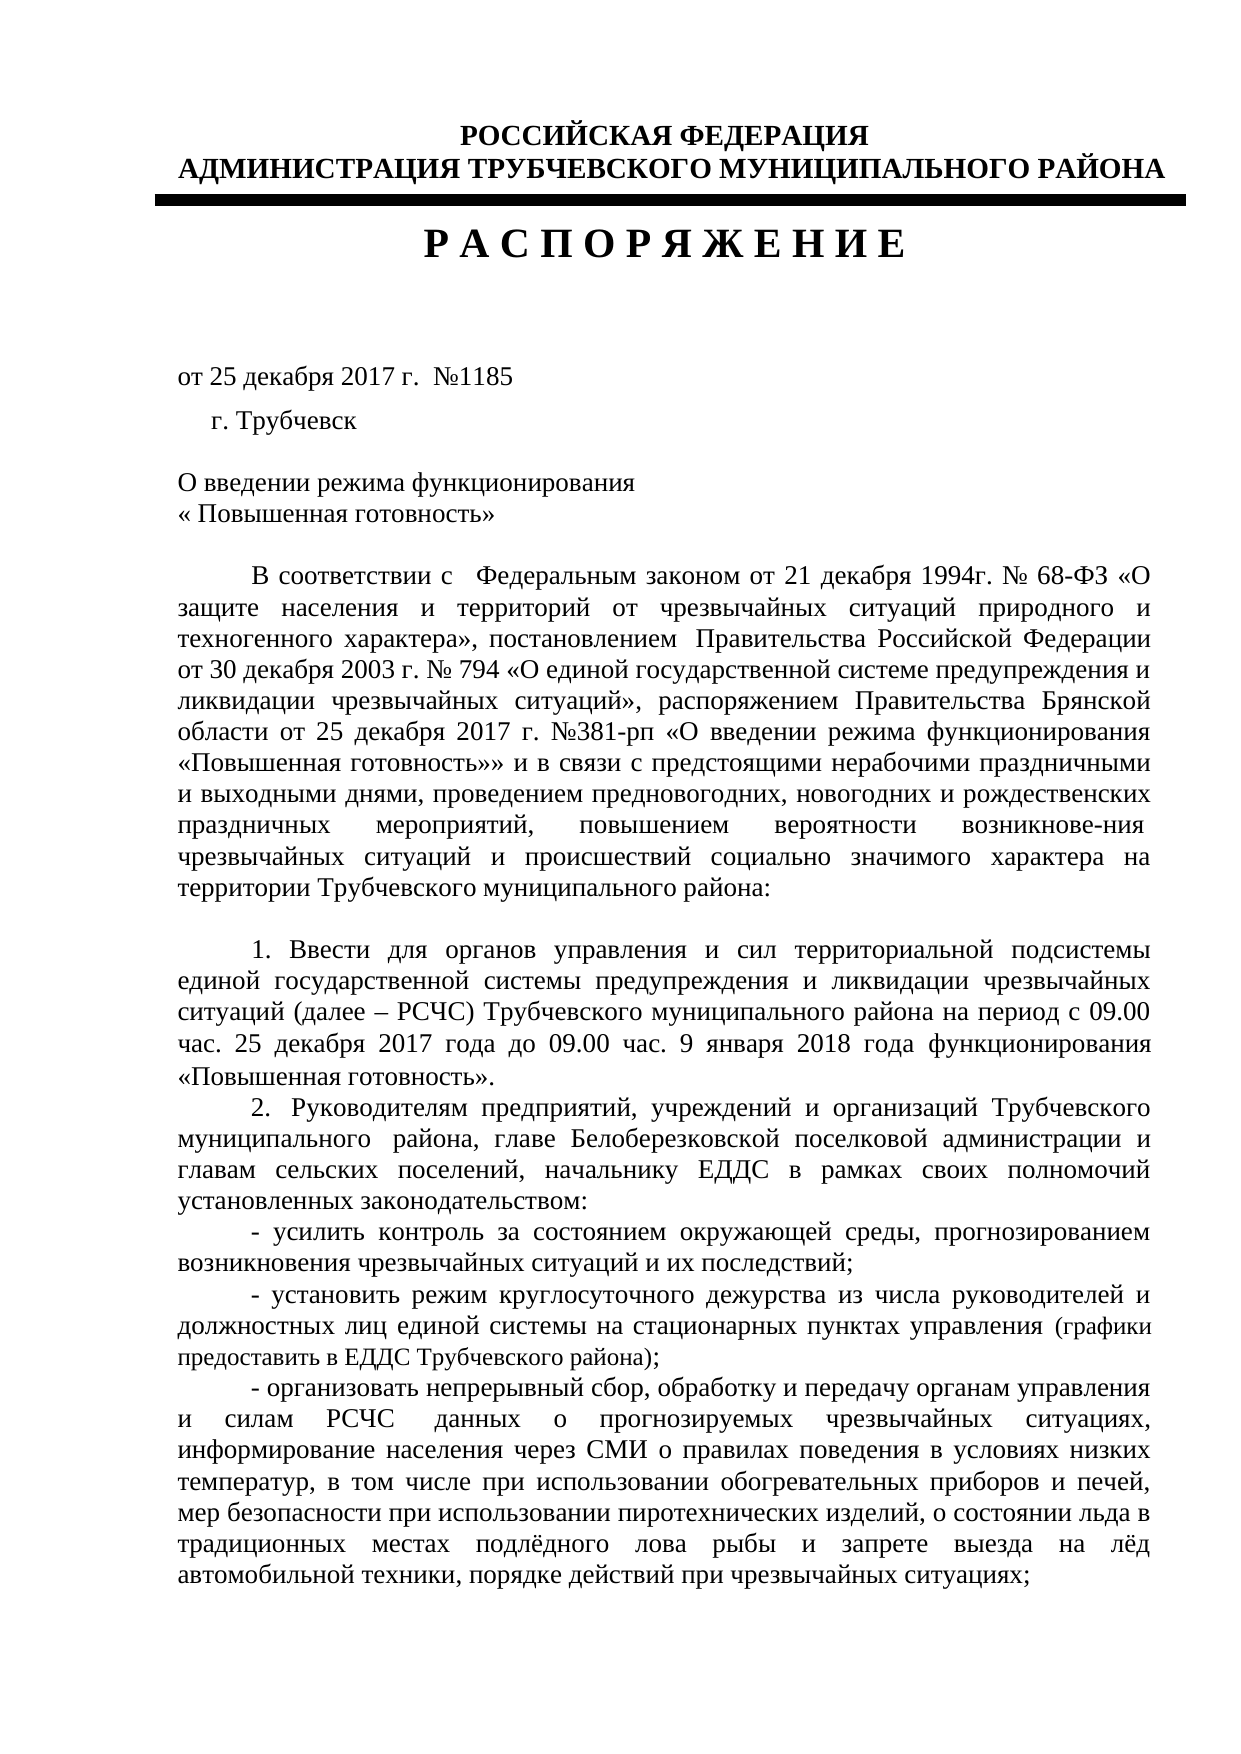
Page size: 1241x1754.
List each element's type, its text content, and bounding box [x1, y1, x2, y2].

text г. Трубчевск [177, 404, 1152, 435]
text В соответствии с Федеральным законом от 21 декабря 1994г. № 68-ФЗ «О защите населения и территорий от чрезвычайных ситуаций природного и техногенного характера», постановлением Правительства Российской Федерации от 30 декабря 2003 г. № 794 «О единой государственной системе предупреждения и ликвидации чрезвычайных ситуаций», распоряжением Правительства Брянской области от 25 декабря 2017 г. №381-рп «О введении режима функционирования «Повышенная готовность»» и в связи с предстоящими нерабочими праздничными и выходными днями, проведением предновогодних, новогодних и рождественских праздничных мероприятий, повышением вероятности возникнове-ния чрезвычайных ситуаций и происшествий социально значимого характера на территории Трубчевского муниципального района: [177, 559, 1152, 902]
text от 25 декабря 2017 г. №1185 [177, 360, 1152, 391]
text « Повышенная готовность» [177, 497, 1152, 528]
text - усилить контроль за состоянием окружающей среды, прогнозированием возникновения чрезвычайных ситуаций и их последствий; [177, 1215, 1152, 1278]
text - организовать непрерывный сбор, обработку и передачу органам управления и силам РСЧС данных о прогнозируемых чрезвычайных ситуациях, информирование населения через СМИ о правилах поведения в условиях низких температур, в том числе при использовании обогревательных приборов и печей, мер безопасности при использовании пиротехнических изделий, о состоянии льда в традиционных местах подлёдного лова рыбы и запрете выезда на лёд автомобильной техники, порядке действий при чрезвычайных ситуациях; [177, 1371, 1152, 1589]
text АДМИНИСТРАЦИЯ ТРУБЧЕВСКОГО МУНИЦИПАЛЬНОГО РАЙОНА [162, 152, 1181, 185]
text Р А С П О Р Я Ж Е Н И Е [177, 219, 1152, 267]
text 1. Ввести для органов управления и сил территориальной подсистемы единой государственной системы предупреждения и ликвидации чрезвычайных ситуаций (далее – РСЧС) Трубчевского муниципального района на период с 09.00 час. 25 декабря 2017 года до 09.00 час. 9 января 2018 года функционирования «Повышенная готовность». [177, 933, 1152, 1091]
text - установить режим круглосуточного дежурства из числа руководителей и должностных лиц единой системы на стационарных пунктах управления (графики предоставить в ЕДДС Трубчевского района); [177, 1278, 1152, 1371]
text О введении режима функционирования [177, 466, 1152, 497]
text 2. Руководителям предприятий, учреждений и организаций Трубчевского муниципального района, главе Белоберезковской поселковой администрации и главам сельских поселений, начальнику ЕДДС в рамках своих полномочий установленных законодательством: [177, 1091, 1152, 1215]
text РОССИЙСКАЯ ФЕДЕРАЦИЯ [162, 118, 1167, 152]
